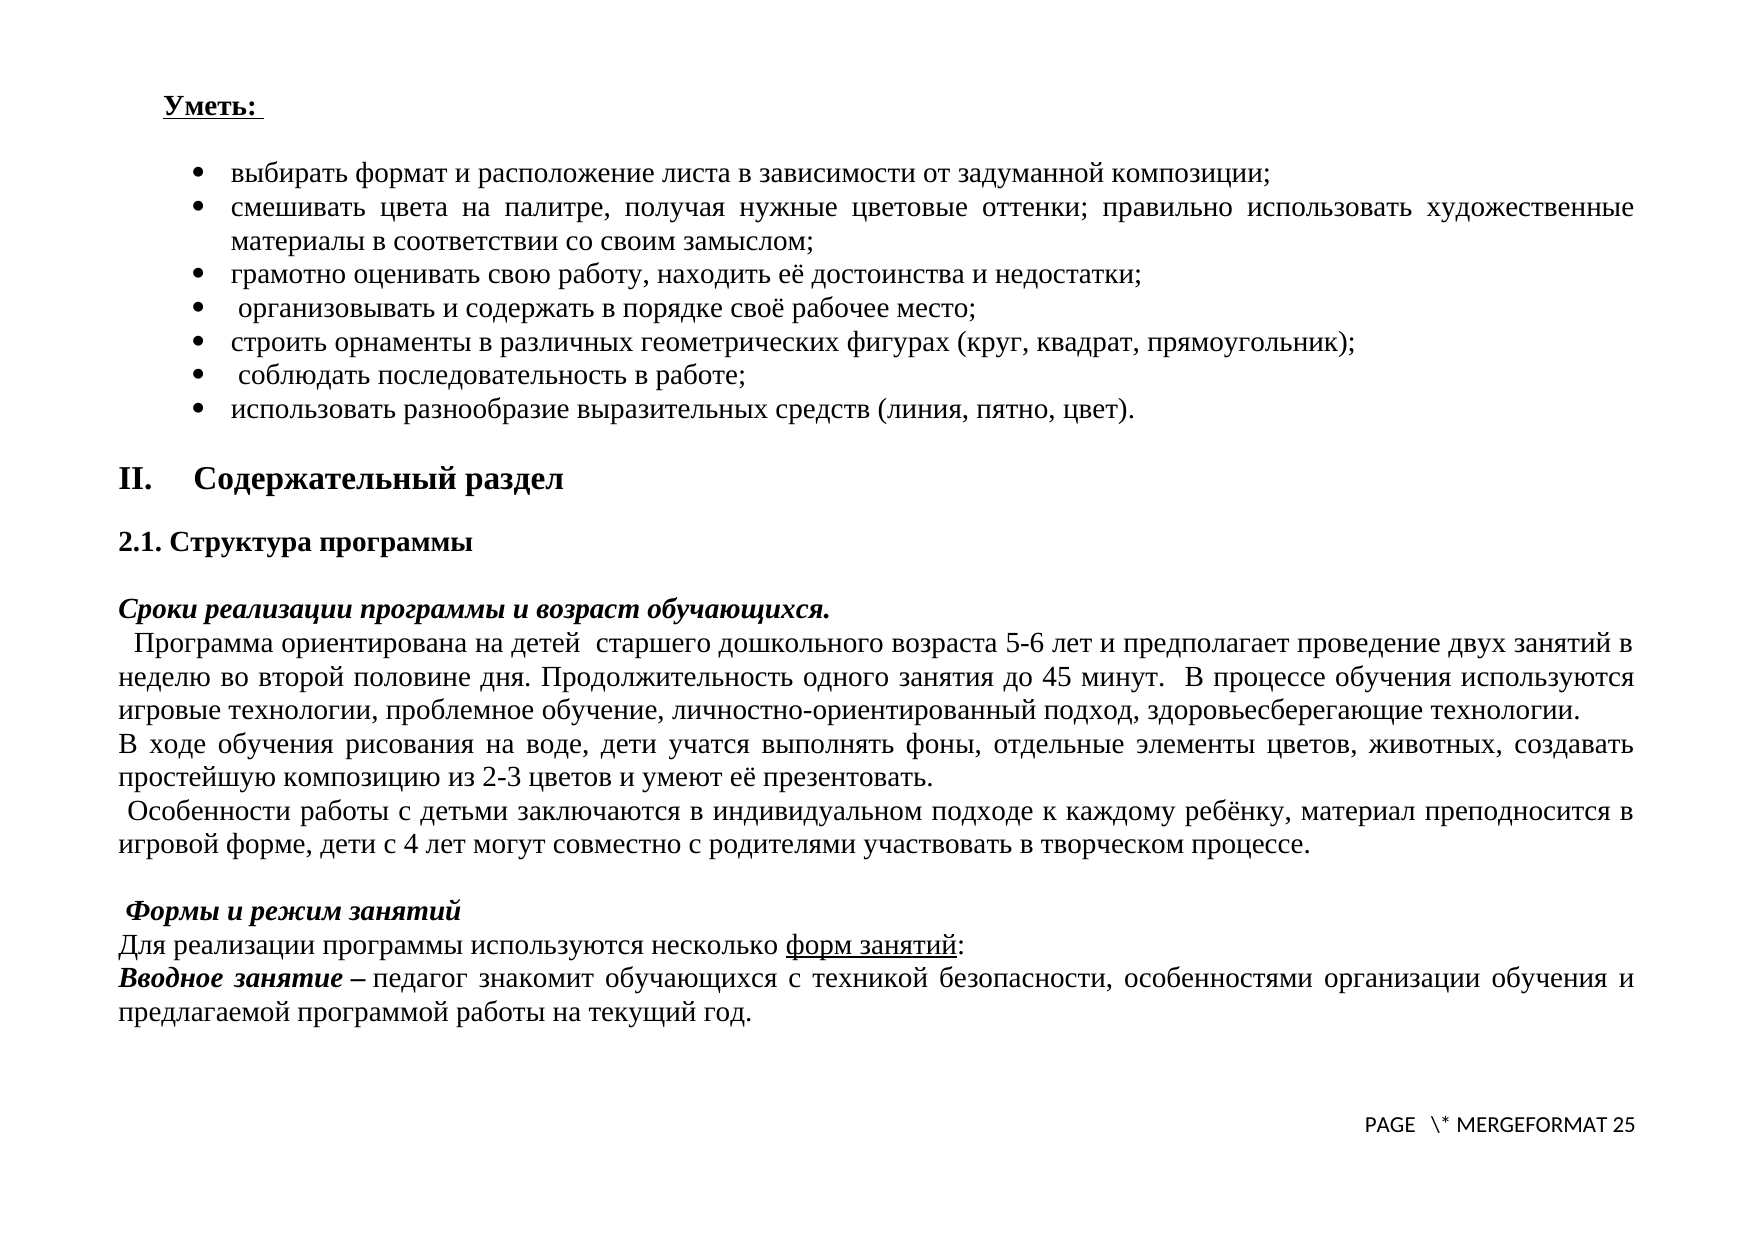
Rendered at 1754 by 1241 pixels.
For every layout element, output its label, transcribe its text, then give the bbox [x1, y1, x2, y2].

list грамотно оценивать свою работу, находить её достоинства и недостатки; [193, 256, 1636, 290]
list выбирать формат и расположение листа в зависимости от задуманной композиции; [193, 156, 1636, 189]
list организовывать и содержать в порядке своё рабочее место; [193, 290, 1636, 324]
list соблюдать последовательность в работе; [193, 357, 1636, 391]
text Уметь: [156, 88, 1636, 122]
text Программа ориентирована на детей старшего дошкольного возраста 5-6 лет и предполагает проведение двух занятий в неделю во второй половине дня. Продолжительность одного занятия до 45 минут. В процессе обучения используются игровые технологии, проблемное обучение, личностно-ориентированный подход, здоровьесберегающие технологии. [118, 625, 1636, 726]
text Вводное занятие – педагог знакомит обучающихся с техникой безопасности, особенностями организации обучения и предлагаемой программой работы на текущий год. [118, 961, 1636, 1028]
text 2.1. Структура программы [118, 524, 1636, 558]
list смешивать цвета на палитре, получая нужные цветовые оттенки; правильно использовать художественные материалы в соответствии со своим замыслом; [193, 189, 1636, 256]
text В ходе обучения рисования на воде, дети учатся выполнять фоны, отдельные элементы цветов, животных, создавать простейшую композицию из 2-3 цветов и умеют её презентовать. [118, 726, 1636, 793]
text Сроки реализации программы и возраст обучающихся. [118, 592, 1636, 625]
list Содержательный раздел [118, 458, 1636, 497]
text Особенности работы с детьми заключаются в индивидуальном подходе к каждому ребёнку, материал преподносится в игровой форме, дети с 4 лет могут совместно с родителями участвовать в творческом процессе. [118, 793, 1636, 860]
list строить орнаменты в различных геометрических фигурах (круг, квадрат, прямоугольник); [193, 324, 1636, 357]
text Формы и режим занятий [118, 893, 1636, 927]
text Для реализации программы используются несколько форм занятий: [118, 927, 1636, 961]
list использовать разнообразие выразительных средств (линия, пятно, цвет). [193, 391, 1636, 425]
